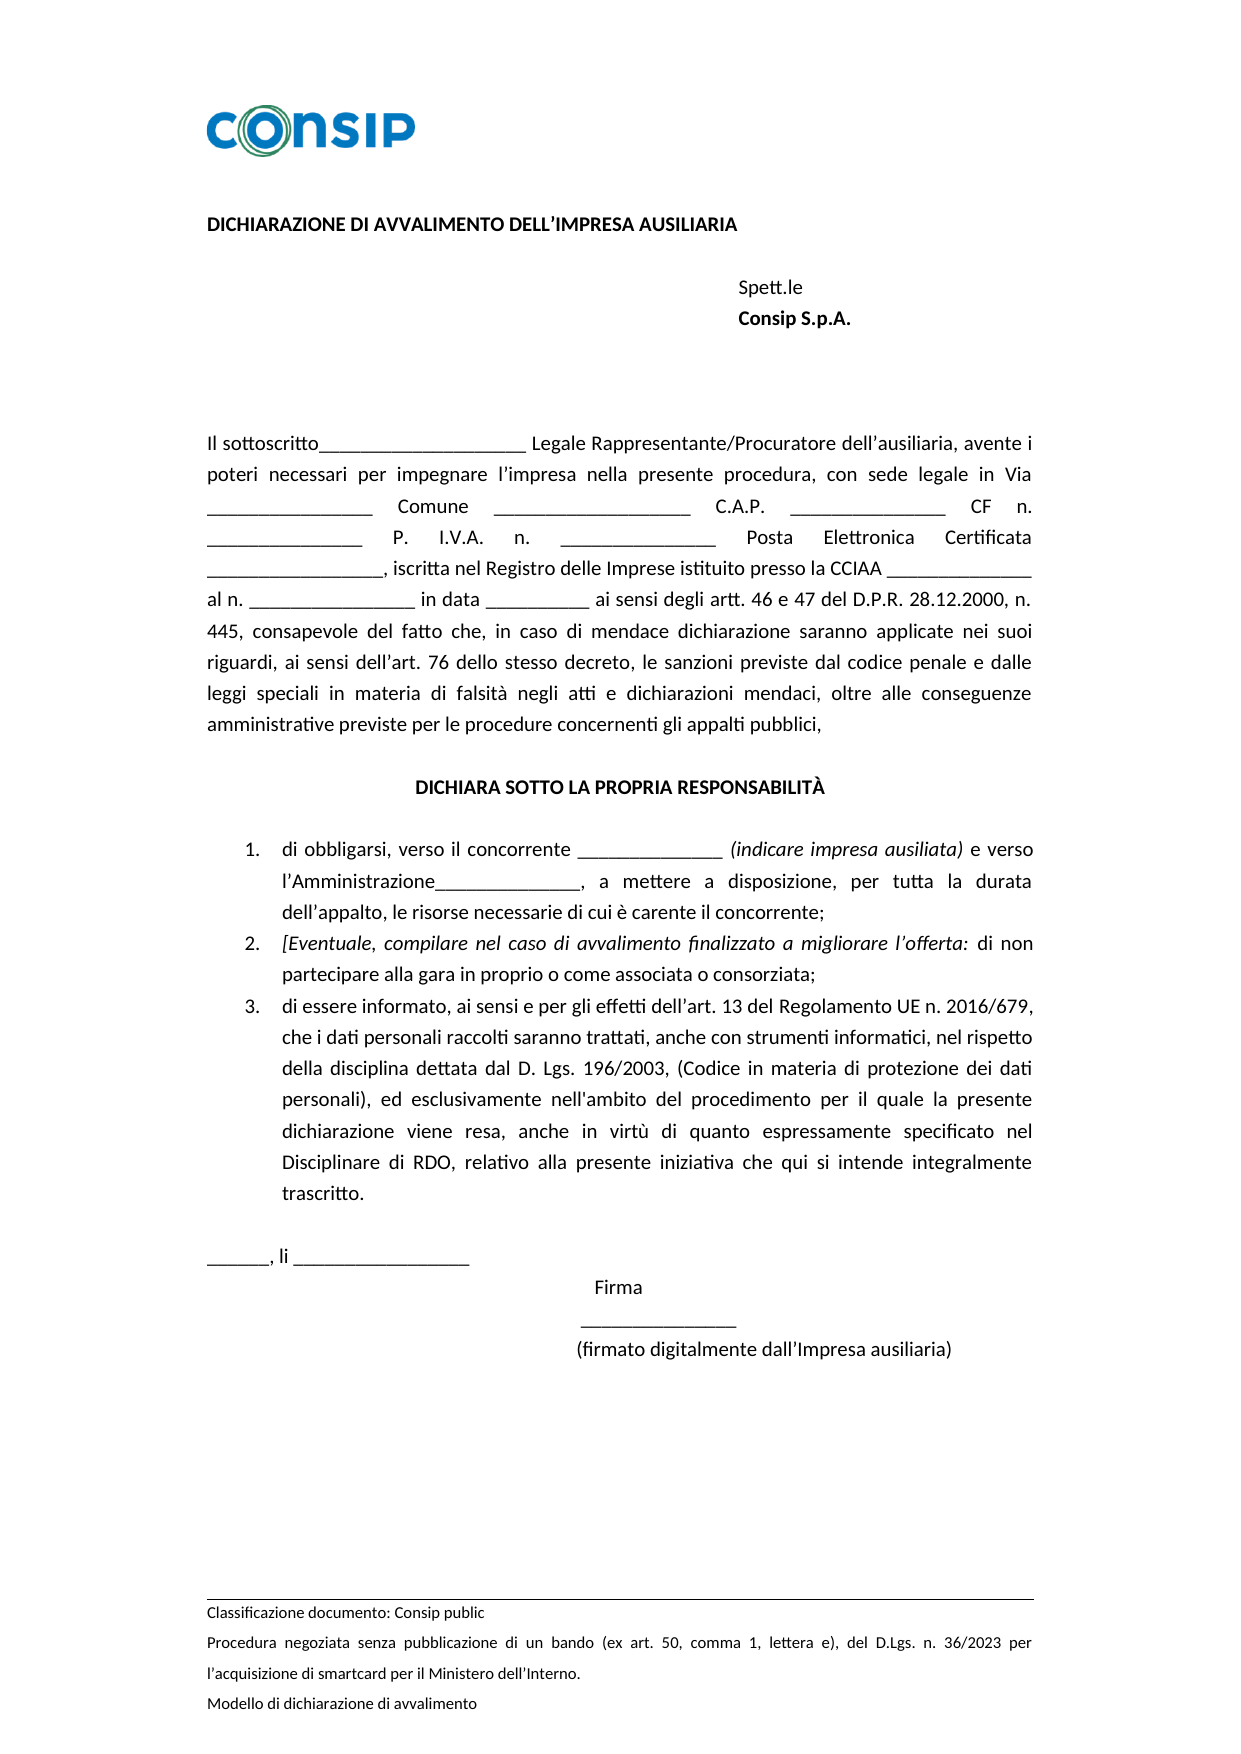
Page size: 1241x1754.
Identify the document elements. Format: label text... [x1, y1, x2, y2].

text Spett.le [738, 269, 1033, 301]
text Consip S.p.A. [738, 301, 1033, 332]
text (firmato digitalmente dall’Impresa ausiliaria) [576, 1332, 1033, 1363]
list di essere informato, ai sensi e per gli effetti dell’art. 13 del Regolamento UE n. 2016/679, che i dati personali raccolti saranno trattati, anche con strumenti informatici, nel rispetto della disciplina dettata dal D. Lgs. 196/2003, (Codice in materia di protezione dei dati personali), ed esclusivamente nell'ambito del procedimento per il quale la presente dichiarazione viene resa, anche in virtù di quanto espressamente specificato nel Disciplinare di RDO, relativo alla presente iniziativa che qui si intende integralmente trascritto. [244, 988, 1033, 1207]
text DICHIARAZIONE DI AVVALIMENTO DELL’IMPRESA AUSILIARIA [207, 207, 1033, 238]
list [Eventuale, compilare nel caso di avvalimento finalizzato a migliorare l’offerta: di non partecipare alla gara in proprio o come associata o consorziata; [244, 926, 1033, 988]
text ______, li _________________ [207, 1238, 1033, 1269]
list di obbligarsi, verso il concorrente ______________ (indicare impresa ausiliata) e verso l’Amministrazione______________, a mettere a disposizione, per tutta la durata dell’appalto, le risorse necessarie di cui è carente il concorrente; [244, 832, 1033, 926]
text _______________ [576, 1301, 1033, 1332]
subtitle DICHIARA SOTTO LA PROPRIA RESPONSABILITÀ [207, 769, 1033, 801]
text Firma [207, 1269, 1033, 1301]
picture [206, 105, 415, 157]
text Il sottoscritto____________________ Legale Rappresentante/Procuratore dell’ausiliaria, avente i poteri necessari per impegnare l’impresa nella presente procedura, con sede legale in Via ________________ Comune ___________________ C.A.P. _______________ CF n. _______________ P. I.V.A. n. _______________ Posta Elettronica Certificata _________________, iscritta nel Registro delle Imprese istituito presso la CCIAA ______________ al n. ________________ in data __________ ai sensi degli artt. 46 e 47 del D.P.R. 28.12.2000, n. 445, consapevole del fatto che, in caso di mendace dichiarazione saranno applicate nei suoi riguardi, ai sensi dell’art. 76 dello stesso decreto, le sanzioni previste dal codice penale e dalle leggi speciali in materia di falsità negli atti e dichiarazioni mendaci, oltre alle conseguenze amministrative previste per le procedure concernenti gli appalti pubblici, [207, 426, 1033, 738]
